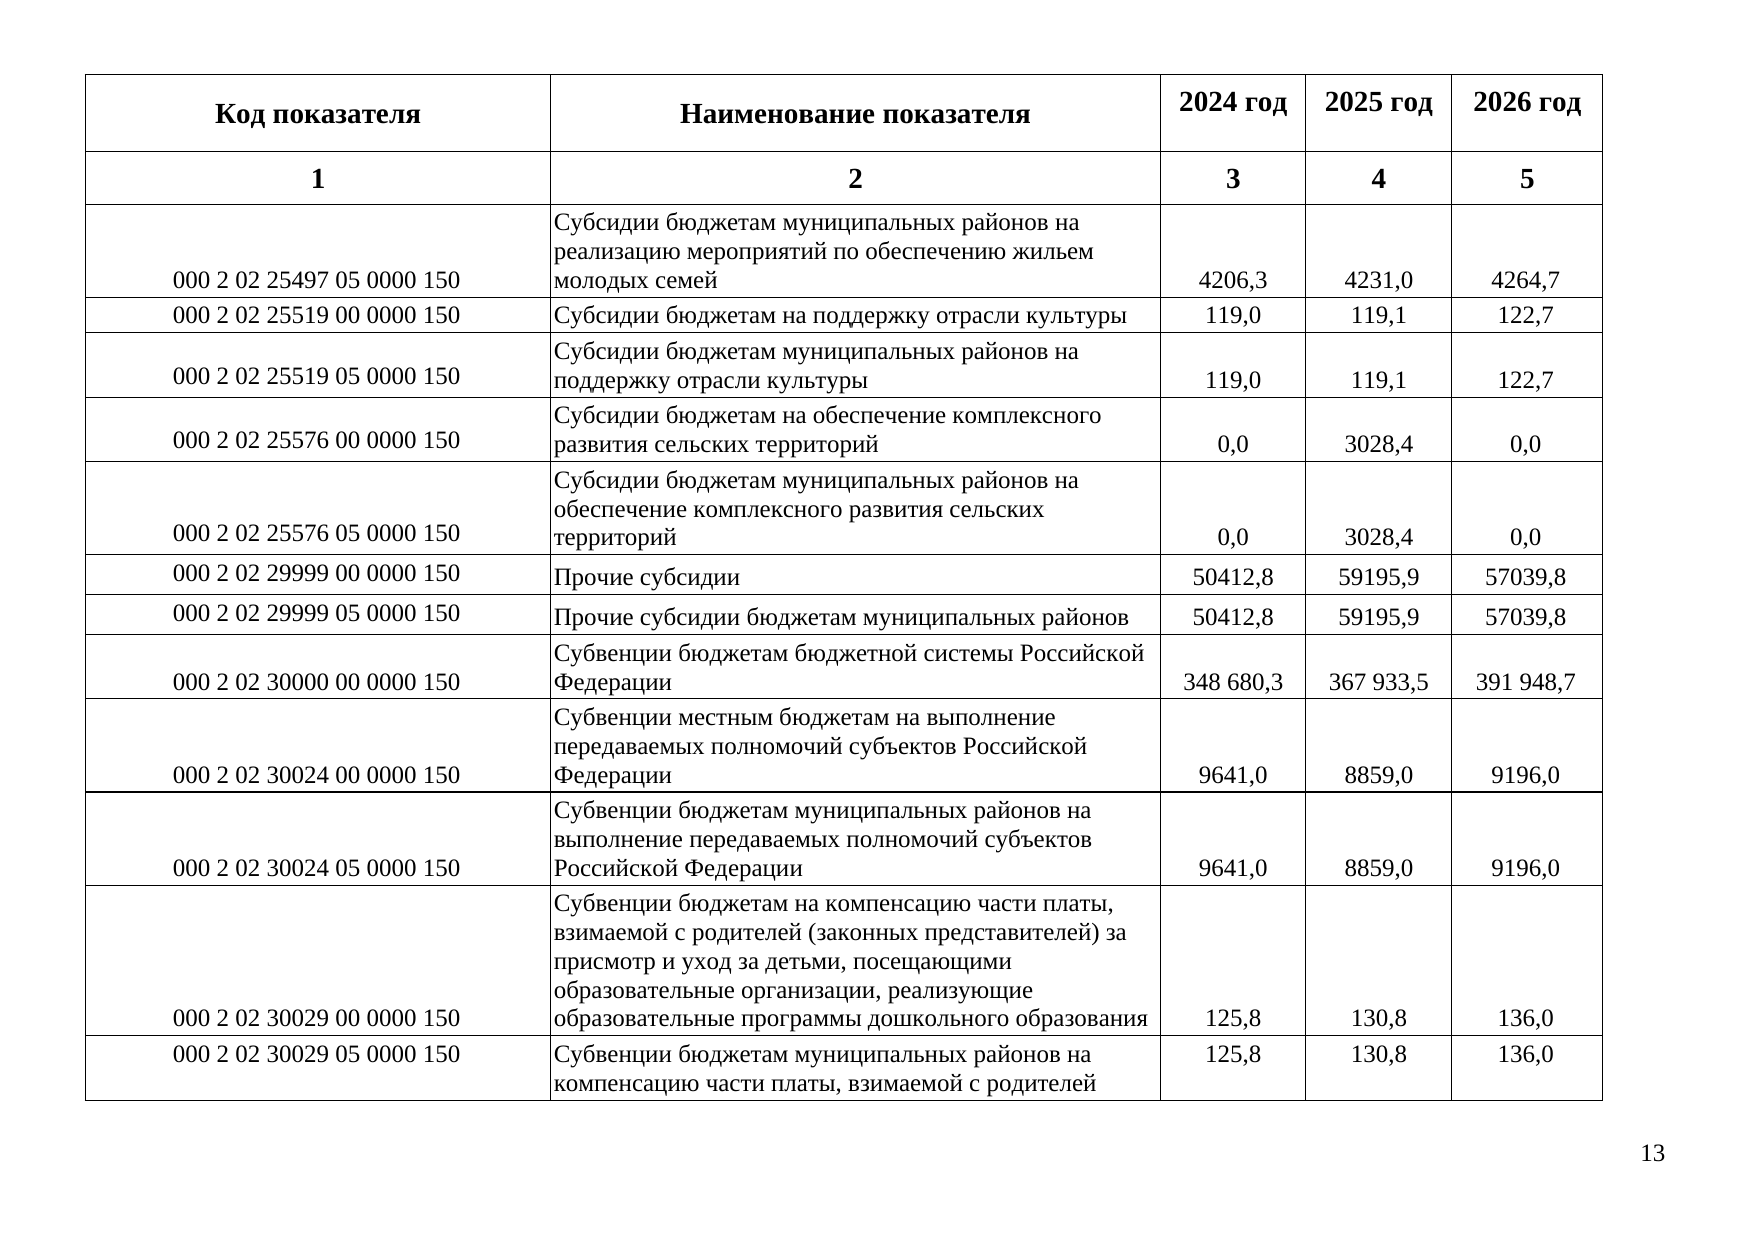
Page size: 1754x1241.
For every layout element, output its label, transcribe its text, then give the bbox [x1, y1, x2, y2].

table_cell 000 2 02 29999 00 0000 150 [86, 555, 550, 594]
table_cell 5 [1452, 152, 1602, 203]
table_cell 000 2 02 25519 00 0000 150 [86, 298, 550, 332]
table_cell 3028,4 [1306, 462, 1451, 554]
table_cell 0,0 [1161, 398, 1305, 461]
table_cell Субвенции местным бюджетам на выполнение передаваемых полномочий субъектов Российской Федерации [551, 699, 1160, 791]
table_cell 122,7 [1452, 333, 1602, 397]
table_cell 59195,9 [1306, 555, 1451, 594]
table_cell 3 [1161, 152, 1305, 203]
table_header 2026 год [1452, 75, 1602, 151]
table_cell 119,0 [1161, 333, 1305, 397]
table_cell Субсидии бюджетам на обеспечение комплексного развития сельских территорий [551, 398, 1160, 461]
table_cell 4206,3 [1161, 205, 1305, 297]
table_cell 4264,7 [1452, 205, 1602, 297]
table_cell 9641,0 [1161, 793, 1305, 884]
table_cell 9196,0 [1452, 793, 1602, 884]
table_cell 4 [1306, 152, 1451, 203]
table_cell 125,8 [1161, 886, 1305, 1035]
table_cell 9196,0 [1452, 699, 1602, 791]
table_header Код показателя [86, 75, 550, 151]
table_cell 50412,8 [1161, 555, 1305, 594]
table_cell Субвенции бюджетам муниципальных районов на выполнение передаваемых полномочий субъектов Российской Федерации [551, 793, 1160, 884]
table_header 2024 год [1161, 75, 1305, 151]
table_cell 000 2 02 25519 05 0000 150 [86, 333, 550, 397]
table_cell 130,8 [1306, 1036, 1451, 1099]
table_cell 136,0 [1452, 886, 1602, 1035]
table_cell 348 680,3 [1161, 635, 1305, 698]
table_cell Субсидии бюджетам муниципальных районов на поддержку отрасли культуры [551, 333, 1160, 397]
table_cell 000 2 02 30000 00 0000 150 [86, 635, 550, 698]
table_cell 367 933,5 [1306, 635, 1451, 698]
table_header Наименование показателя [551, 75, 1160, 151]
table_cell 3028,4 [1306, 398, 1451, 461]
table_cell Субсидии бюджетам муниципальных районов на обеспечение комплексного развития сельских территорий [551, 462, 1160, 554]
table_cell 50412,8 [1161, 595, 1305, 634]
table_cell Субсидии бюджетам муниципальных районов на реализацию мероприятий по обеспечению жильем молодых семей [551, 205, 1160, 297]
table_cell 000 2 02 30029 00 0000 150 [86, 886, 550, 1035]
table_cell 119,1 [1306, 333, 1451, 397]
table_cell 000 2 02 30024 00 0000 150 [86, 699, 550, 791]
table_cell 9641,0 [1161, 699, 1305, 791]
table_cell Субсидии бюджетам на поддержку отрасли культуры [551, 298, 1160, 332]
table_header 2025 год [1306, 75, 1451, 151]
table_cell 136,0 [1452, 1036, 1602, 1099]
table_cell Субвенции бюджетам бюджетной системы Российской Федерации [551, 635, 1160, 698]
table_cell 122,7 [1452, 298, 1602, 332]
table_cell 119,0 [1161, 298, 1305, 332]
table_cell Прочие субсидии бюджетам муниципальных районов [551, 595, 1160, 634]
table_cell 57039,8 [1452, 555, 1602, 594]
table_cell Прочие субсидии [551, 555, 1160, 594]
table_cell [551, 1036, 1160, 1099]
table_cell 59195,9 [1306, 595, 1451, 634]
table_cell 130,8 [1306, 886, 1451, 1035]
table_cell 0,0 [1452, 398, 1602, 461]
table_cell Субвенции бюджетам на компенсацию части платы, взимаемой с родителей (законных представителей) за присмотр и уход за детьми, посещающими образовательные организации, реализующие образовательные программы дошкольного образования [551, 886, 1160, 1035]
table_cell 391 948,7 [1452, 635, 1602, 698]
table_cell 000 2 02 30024 05 0000 150 [86, 793, 550, 884]
table_cell 8859,0 [1306, 699, 1451, 791]
table_cell 000 2 02 30029 05 0000 150 [86, 1036, 550, 1099]
table_cell 125,8 [1161, 1036, 1305, 1099]
table_cell 57039,8 [1452, 595, 1602, 634]
table_cell 2 [551, 152, 1160, 203]
table_cell 000 2 02 25576 00 0000 150 [86, 398, 550, 461]
table_cell 0,0 [1161, 462, 1305, 554]
table_cell 1 [86, 152, 550, 203]
table_cell 119,1 [1306, 298, 1451, 332]
table_cell 000 2 02 25497 05 0000 150 [86, 205, 550, 297]
table_cell 000 2 02 29999 05 0000 150 [86, 595, 550, 634]
table_cell 4231,0 [1306, 205, 1451, 297]
table_cell 0,0 [1452, 462, 1602, 554]
table_cell 000 2 02 25576 05 0000 150 [86, 462, 550, 554]
table_cell 8859,0 [1306, 793, 1451, 884]
